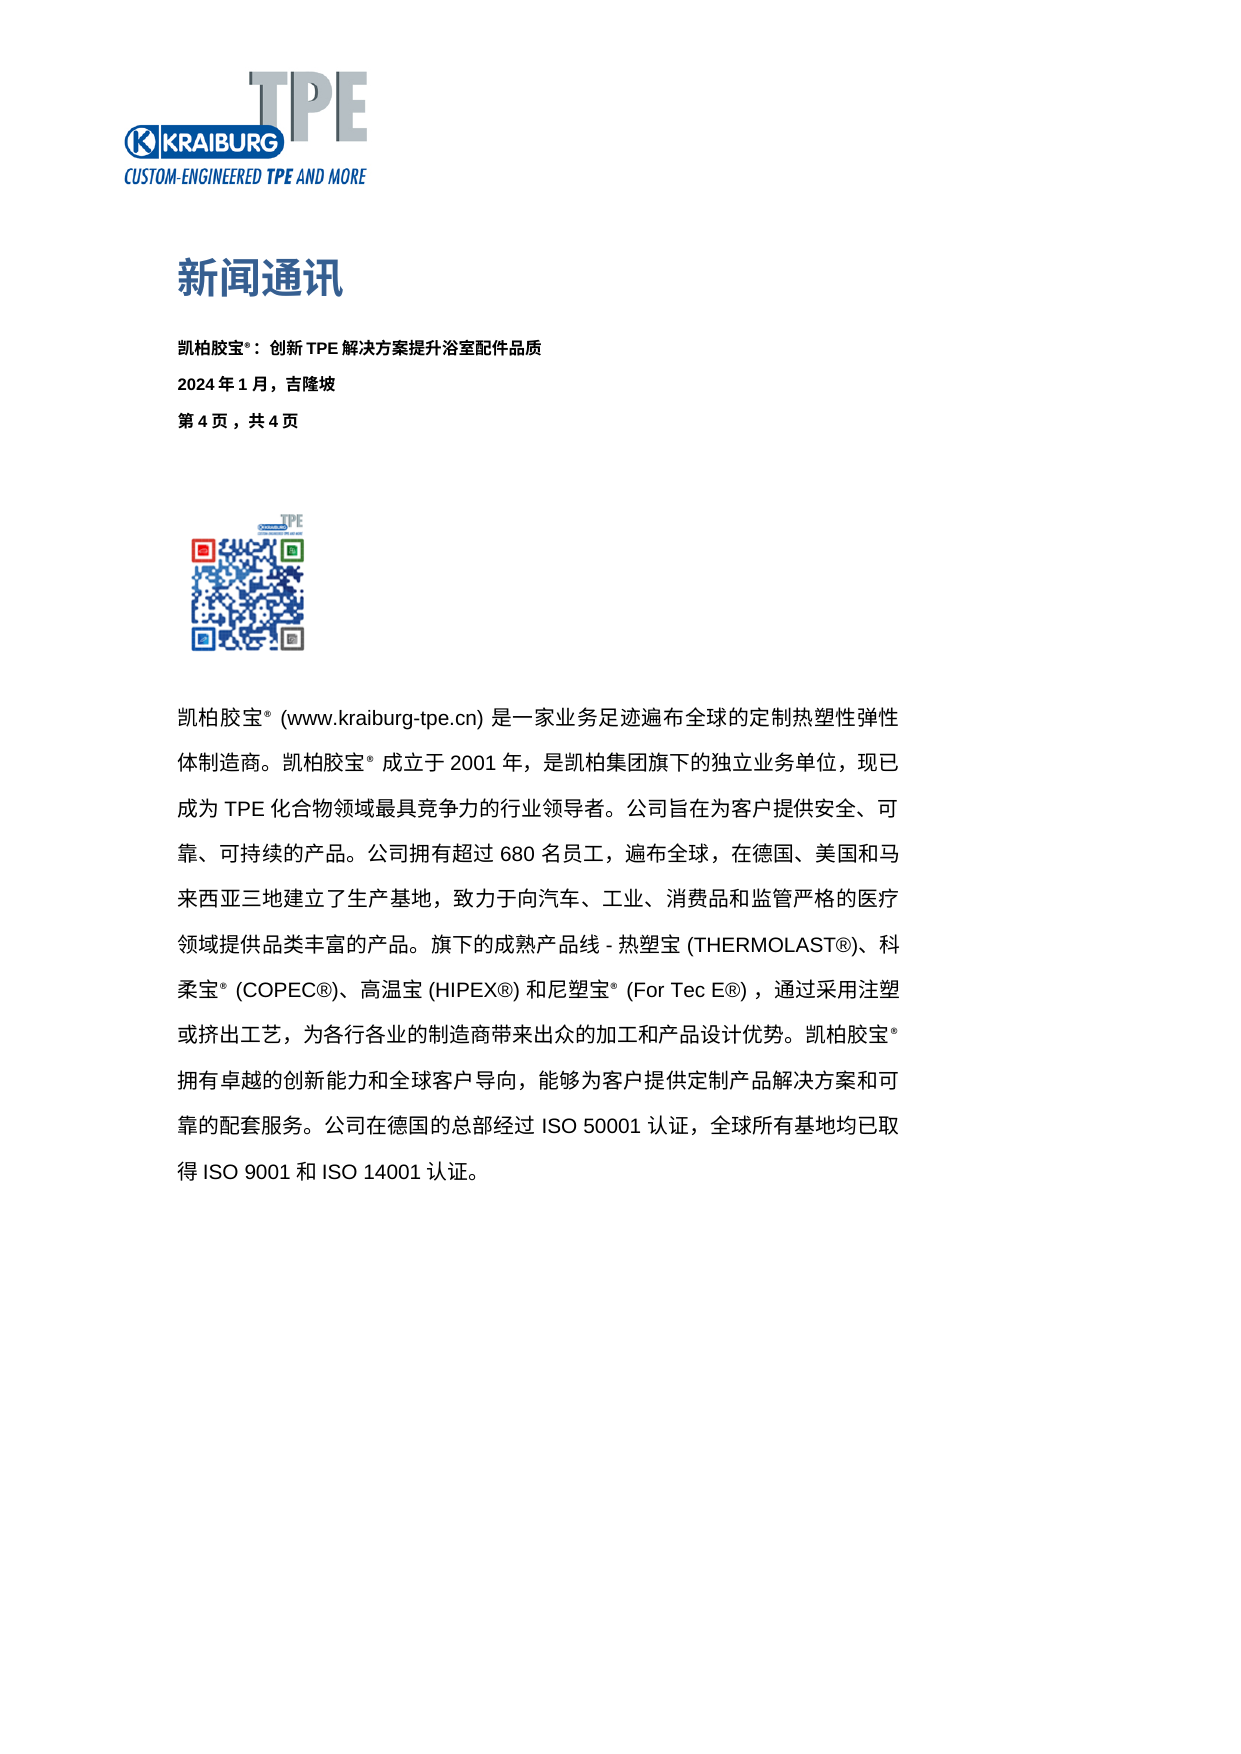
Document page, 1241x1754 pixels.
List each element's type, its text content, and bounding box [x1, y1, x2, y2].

text 凯柏胶宝® (www.kraiburg-tpe.cn) 是一家业务足迹遍布全球的定制热塑性弹性体制造商。凯柏胶宝® 成立于 2001 年，是凯柏集团旗下的独立业务单位，现已成为 TPE 化合物领域最具竞争力的行业领导者。公司旨在为客户提供安全、可靠、可持续的产品。公司拥有超过 680 名员工，遍布全球，在德国、美国和马来西亚三地建立了生产基地，致力于向汽车、工业、消费品和监管严格的医疗领域提供品类丰富的产品。旗下的成熟产品线 - 热塑宝 (THERMOLAST®)、科柔宝® (COPEC®)、高温宝 (HIPEX®) 和尼塑宝® (For Tec E®) ，通过采用注塑或挤出工艺，为各行各业的制造商带来出众的加工和产品设计优势。凯柏胶宝® 拥有卓越的创新能力和全球客户导向，能够为客户提供定制产品解决方案和可靠的配套服务。公司在德国的总部经过 ISO 50001 认证，全球所有基地均已取得 ISO 9001 和 ISO 14001 认证。 [177, 701, 901, 1185]
picture [177, 506, 314, 676]
picture [112, 55, 379, 200]
